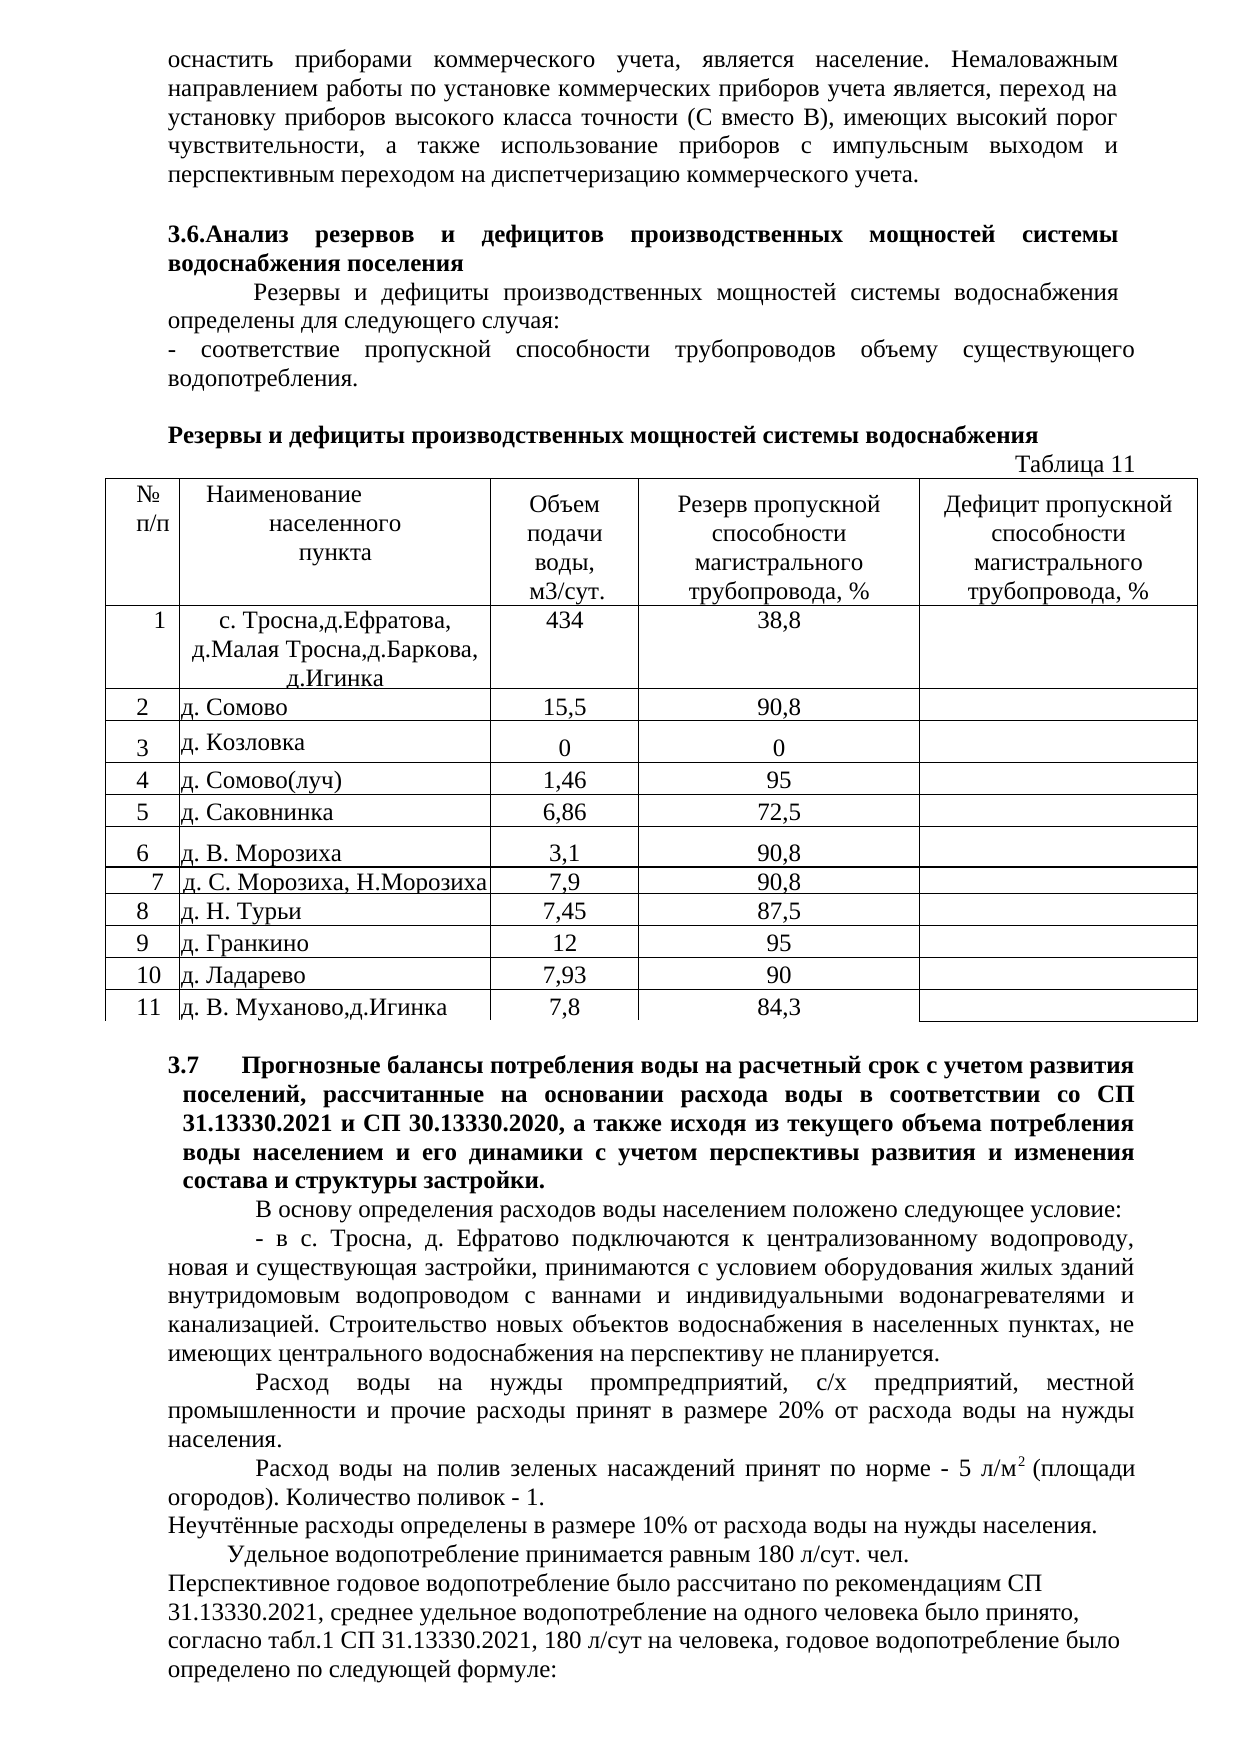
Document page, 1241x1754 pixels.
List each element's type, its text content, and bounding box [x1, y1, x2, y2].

table_cell 7,8 [491, 990, 639, 1021]
table_cell 95 [639, 763, 919, 794]
table_cell с. Тросна,д.Ефратова, д.Малая Тросна,д.Баркова, д.Игинка [180, 606, 490, 688]
table_cell 95 [639, 926, 919, 957]
table_cell д. Гранкино [180, 926, 490, 957]
text Неучтённые расходы определены в размере 10% от расхода воды на нужды населения. [168, 1511, 1153, 1539]
table_cell [920, 868, 1197, 893]
table_cell [920, 894, 1197, 925]
table_cell д. В. Муханово,д.Игинка [180, 990, 491, 1021]
table_cell 8 [106, 894, 179, 925]
table_cell д. С. Морозиха, Н.Морозиха [180, 868, 490, 893]
table_cell 90,8 [639, 827, 919, 866]
table_header Резерв пропускной способности магистрального трубопровода, % [639, 479, 919, 604]
table_cell [920, 926, 1197, 957]
table_cell 3 [106, 721, 179, 762]
table_cell 90,8 [639, 868, 919, 893]
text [168, 44, 1119, 188]
text Удельное водопотребление принимается равным 180 л/сут. чел. [168, 1539, 1153, 1568]
table_cell 4 [106, 763, 179, 794]
table_cell д. Сомово(луч) [180, 763, 490, 794]
table_cell [920, 763, 1197, 794]
table_cell 6 [106, 827, 179, 866]
table_cell 87,5 [639, 894, 919, 925]
table_cell 38,8 [639, 606, 919, 688]
table_cell [920, 990, 1197, 1021]
table_header № п/п [106, 479, 179, 604]
table_cell 1,46 [491, 763, 638, 794]
table_cell д. Н. Турьи [180, 894, 490, 925]
table_cell 7,9 [491, 868, 638, 893]
table_cell 90 [639, 958, 919, 989]
table_cell [920, 958, 1197, 989]
table_cell [920, 795, 1197, 826]
table_cell д. Саковнинка [180, 795, 490, 826]
table_cell 6,86 [491, 795, 638, 826]
table_cell 0 [639, 721, 919, 762]
text Резервы и дефициты производственных мощностей системы водоснабжения определены для следующего случая: [168, 277, 1119, 334]
text Расход воды на нужды промпредприятий, с/х предприятий, местной промышленности и прочие расходы принят в размере 20% от расхода воды на нужды населения. [168, 1367, 1135, 1453]
table_cell 84,3 [639, 990, 919, 1021]
table_cell 434 [491, 606, 638, 688]
table_cell [920, 827, 1197, 866]
table_cell [920, 721, 1197, 762]
table_cell д. Ладарево [180, 958, 490, 989]
text Расход воды на полив зеленых насаждений принят по норме - 5 л/м2 (площади огородов). Количество поливок - 1. [168, 1453, 1135, 1511]
table_cell [920, 689, 1197, 720]
table_header Наименование населенного пункта [180, 479, 490, 604]
table_cell д. В. Морозиха [180, 827, 490, 866]
text 3.6.Анализ резервов и дефицитов производственных мощностей системы водоснабжения поселения [168, 188, 1119, 277]
table_cell 12 [491, 926, 638, 957]
table_cell 7,45 [491, 894, 638, 925]
table_cell 1 [106, 606, 179, 688]
table_cell д. Козловка [180, 721, 490, 762]
table_cell 7,93 [491, 958, 638, 989]
table_cell 10 [106, 958, 179, 989]
table_cell 5 [106, 795, 179, 826]
text - соответствие пропускной способности трубопроводов объему существующего водопотребления. [168, 334, 1135, 392]
table_cell 11 [106, 990, 180, 1021]
text - в с. Тросна, д. Ефратово подключаются к централизованному водопроводу, новая и существующая застройки, принимаются с условием оборудования жилых зданий внутридомовым водопроводом с ваннами и индивидуальными водонагревателями и канализацией. Строительство новых объектов водоснабжения в населенных пунктах, не имеющих центрального водоснабжения на перспективу не планируется. [168, 1223, 1135, 1367]
table_cell 15,5 [491, 689, 638, 720]
table_cell 3,1 [491, 827, 638, 866]
table_cell 90,8 [639, 689, 919, 720]
table_cell 7 [106, 868, 179, 893]
table_header Дефицит пропускной способности магистрального трубопровода, % [920, 479, 1197, 604]
table_cell 2 [106, 689, 179, 720]
text Перспективное годовое водопотребление было рассчитано по рекомендациям СП 31.13330.2021, среднее удельное водопотребление на одного человека было принято, согласно табл.1 СП 31.13330.2021, 180 л/сут на человека, годовое водопотребление было определено по следующей формуле: [168, 1568, 1153, 1683]
table_cell 9 [106, 926, 179, 957]
table_header Объем подачи воды, м3/сут. [491, 479, 638, 604]
table_cell [920, 606, 1197, 688]
table_cell д. Сомово [180, 689, 490, 720]
text Резервы и дефициты производственных мощностей системы водоснабжения [168, 421, 1135, 449]
text В основу определения расходов воды населением положено следующее условие: [168, 1194, 1135, 1223]
list Прогнозные балансы потребления воды на расчетный срок с учетом развития поселений, рассчитанные на основании расхода воды в соответствии со СП 31.13330.2021 и СП 30.13330.2020, а также исходя из текущего объема потребления воды населением и его динамики с учетом перспективы развития и изменения состава и структуры застройки. [168, 1051, 1135, 1194]
table_cell 72,5 [639, 795, 919, 826]
text Таблица 11 [168, 449, 1135, 478]
table_cell 0 [491, 721, 638, 762]
